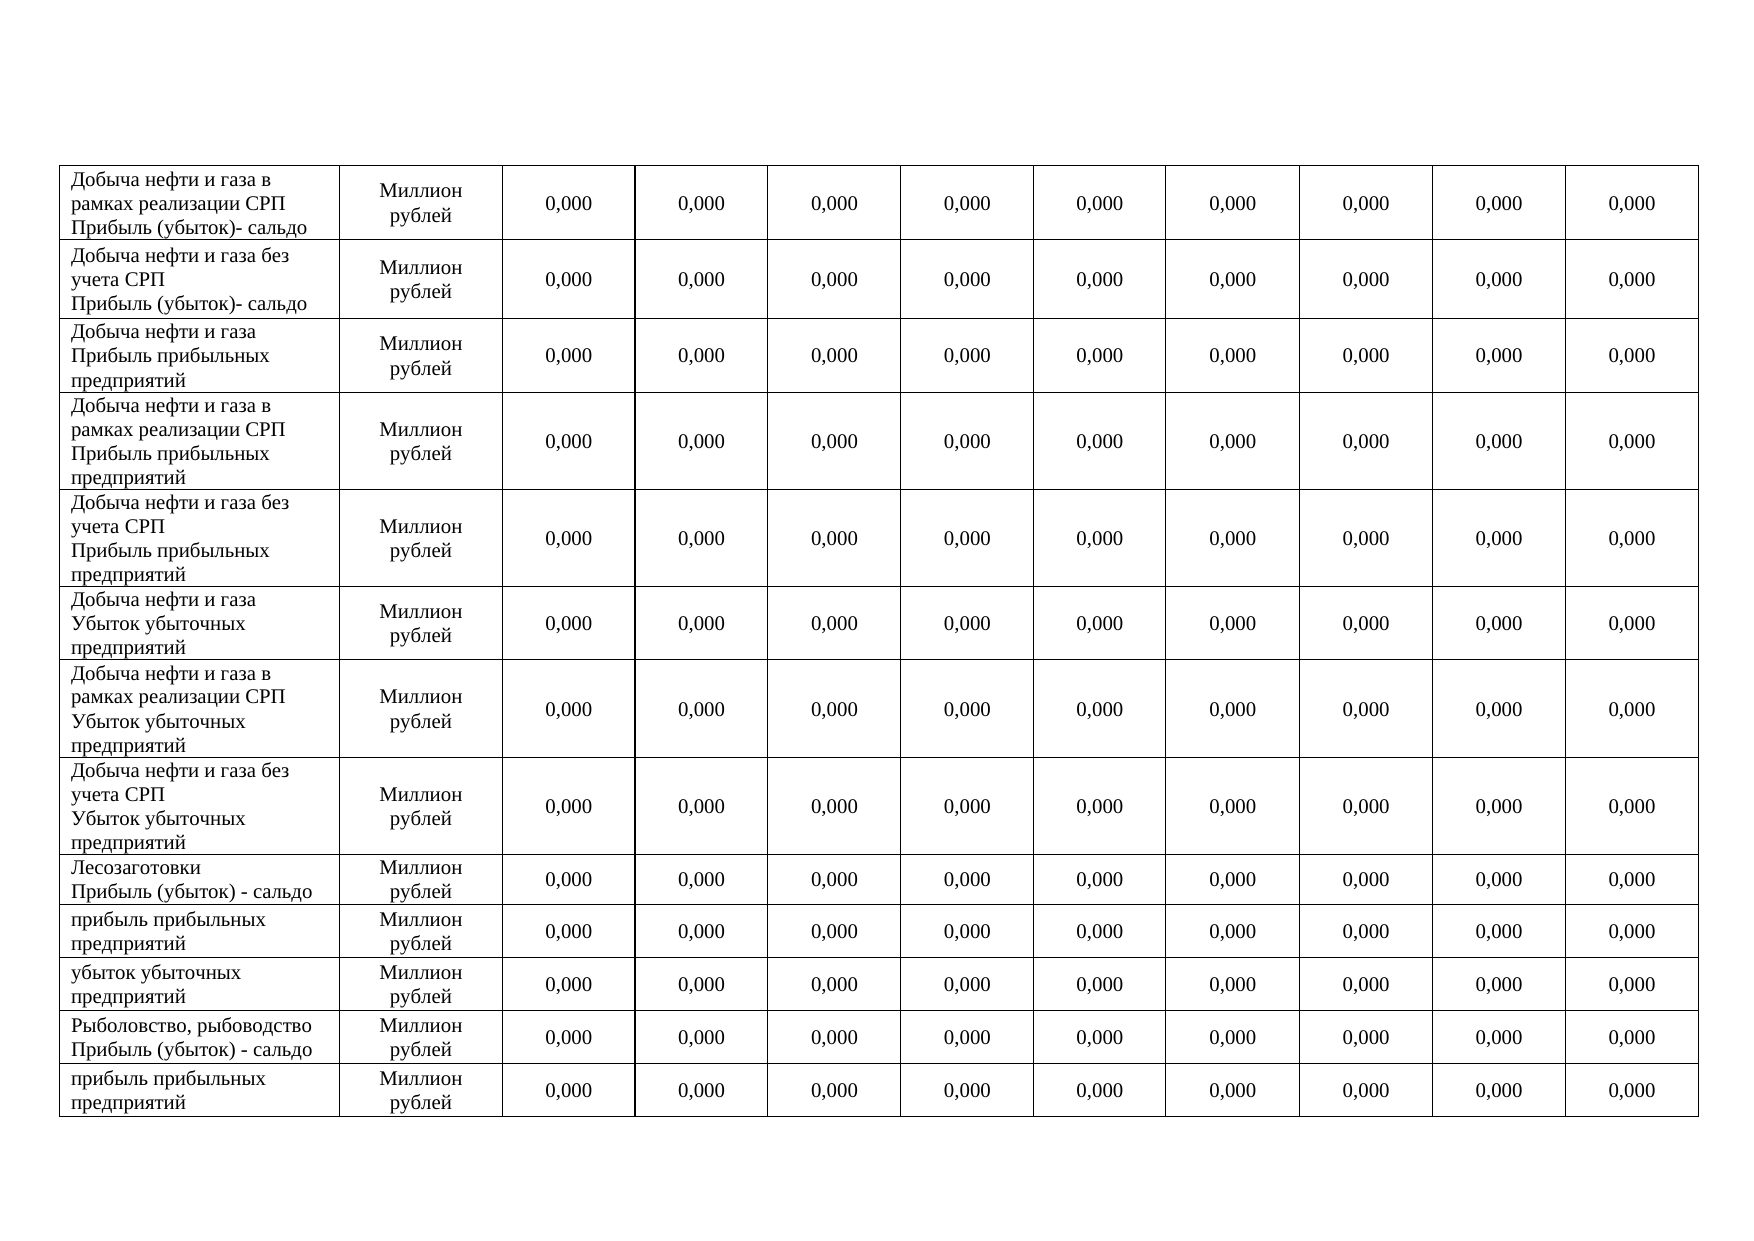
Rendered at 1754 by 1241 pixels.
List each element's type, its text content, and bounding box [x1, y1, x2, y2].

table_cell Миллион рублей [340, 1011, 502, 1063]
table_cell Добыча нефти и газа без учета СРП Убыток убыточных предприятий [60, 758, 339, 854]
table_cell 0,000 [1566, 905, 1698, 957]
table_cell Миллион рублей [340, 166, 502, 239]
table_cell 0,000 [1300, 758, 1432, 854]
table_cell 0,000 [901, 393, 1033, 489]
table_cell 0,000 [1300, 958, 1432, 1010]
table_cell Миллион рублей [340, 855, 502, 903]
table_cell 0,000 [901, 319, 1033, 392]
table_cell 0,000 [1433, 319, 1565, 392]
table_cell 0,000 [1433, 958, 1565, 1010]
table_cell Миллион рублей [340, 490, 502, 586]
table_cell Миллион рублей [340, 758, 502, 854]
table_cell 0,000 [636, 1064, 767, 1116]
table_cell 0,000 [636, 393, 767, 489]
table_cell 0,000 [901, 587, 1033, 659]
table_cell Миллион рублей [340, 240, 502, 318]
table_cell 0,000 [1566, 1011, 1698, 1063]
table_cell 0,000 [1300, 587, 1432, 659]
table_cell 0,000 [1034, 240, 1165, 318]
table_cell Миллион рублей [340, 393, 502, 489]
table_cell Добыча нефти и газа в рамках реализации СРП Убыток убыточных предприятий [60, 660, 339, 757]
table_cell Миллион рублей [340, 319, 502, 392]
table_cell 0,000 [1034, 1064, 1165, 1116]
table_cell 0,000 [768, 660, 900, 757]
table_cell 0,000 [1433, 240, 1565, 318]
table_cell 0,000 [636, 166, 767, 239]
table_cell 0,000 [503, 758, 634, 854]
table_cell прибыль прибыльных предприятий [60, 905, 339, 957]
table_cell 0,000 [636, 905, 767, 957]
table_cell 0,000 [901, 166, 1033, 239]
table_cell 0,000 [1566, 490, 1698, 586]
table_cell 0,000 [1034, 905, 1165, 957]
table_cell 0,000 [636, 490, 767, 586]
table_cell 0,000 [1034, 319, 1165, 392]
table_cell 0,000 [503, 393, 634, 489]
table_cell 0,000 [901, 855, 1033, 903]
table_cell 0,000 [768, 1064, 900, 1116]
table_cell 0,000 [768, 958, 900, 1010]
table_cell 0,000 [1166, 166, 1299, 239]
table_cell 0,000 [901, 1064, 1033, 1116]
table_cell Добыча нефти и газа в рамках реализации СРП Прибыль прибыльных предприятий [60, 393, 339, 489]
table_cell Лесозаготовки Прибыль (убыток) - сальдо [60, 855, 339, 903]
table_cell 0,000 [1300, 393, 1432, 489]
table_cell 0,000 [636, 758, 767, 854]
table_cell 0,000 [1166, 1011, 1299, 1063]
table_cell 0,000 [1300, 490, 1432, 586]
table_cell 0,000 [503, 240, 634, 318]
table_cell 0,000 [1300, 1011, 1432, 1063]
table_cell 0,000 [901, 758, 1033, 854]
table_cell 0,000 [1300, 660, 1432, 757]
table_cell 0,000 [503, 1064, 634, 1116]
table_cell Добыча нефти и газа Убыток убыточных предприятий [60, 587, 339, 659]
table_cell 0,000 [1433, 1064, 1565, 1116]
table_cell Миллион рублей [340, 660, 502, 757]
table_cell 0,000 [1166, 958, 1299, 1010]
table_cell 0,000 [1566, 958, 1698, 1010]
table_cell 0,000 [768, 855, 900, 903]
table_cell 0,000 [1566, 240, 1698, 318]
table_cell 0,000 [1566, 166, 1698, 239]
table_cell 0,000 [1166, 240, 1299, 318]
table_cell 0,000 [636, 660, 767, 757]
table_cell Миллион рублей [340, 905, 502, 957]
table_cell 0,000 [1433, 660, 1565, 757]
table_cell 0,000 [503, 166, 634, 239]
table_cell 0,000 [768, 393, 900, 489]
table_cell 0,000 [1166, 393, 1299, 489]
table_cell 0,000 [1566, 1064, 1698, 1116]
table_cell 0,000 [768, 587, 900, 659]
table_cell 0,000 [636, 587, 767, 659]
table_cell 0,000 [768, 490, 900, 586]
table_cell убыток убыточных предприятий [60, 958, 339, 1010]
table_cell 0,000 [636, 240, 767, 318]
table_cell 0,000 [901, 240, 1033, 318]
table_cell 0,000 [768, 905, 900, 957]
table_cell 0,000 [1166, 490, 1299, 586]
table_cell 0,000 [768, 1011, 900, 1063]
table_cell 0,000 [1566, 758, 1698, 854]
table_cell 0,000 [1300, 1064, 1432, 1116]
table_cell 0,000 [503, 660, 634, 757]
table_cell Рыболовство, рыбоводство Прибыль (убыток) - сальдо [60, 1011, 339, 1063]
table_cell 0,000 [1166, 855, 1299, 903]
table_cell 0,000 [1034, 758, 1165, 854]
table_cell 0,000 [1034, 958, 1165, 1010]
table_cell 0,000 [1433, 393, 1565, 489]
table_cell 0,000 [1433, 905, 1565, 957]
table_cell 0,000 [636, 855, 767, 903]
table_cell 0,000 [1034, 660, 1165, 757]
table_cell 0,000 [1034, 855, 1165, 903]
table_cell 0,000 [1034, 1011, 1165, 1063]
table_cell 0,000 [503, 319, 634, 392]
table_cell 0,000 [636, 319, 767, 392]
table_cell 0,000 [636, 1011, 767, 1063]
table_cell 0,000 [1300, 240, 1432, 318]
table_cell 0,000 [1433, 1011, 1565, 1063]
table_cell 0,000 [768, 758, 900, 854]
table_cell 0,000 [503, 490, 634, 586]
table_cell 0,000 [1166, 758, 1299, 854]
table_cell 0,000 [1166, 660, 1299, 757]
table_cell 0,000 [901, 490, 1033, 586]
table_cell 0,000 [1433, 490, 1565, 586]
table_cell 0,000 [503, 958, 634, 1010]
table_cell 0,000 [901, 660, 1033, 757]
table_cell 0,000 [503, 1011, 634, 1063]
table_cell 0,000 [1566, 393, 1698, 489]
table_cell 0,000 [503, 587, 634, 659]
table_cell Добыча нефти и газа Прибыль прибыльных предприятий [60, 319, 339, 392]
table_cell Добыча нефти и газа без учета СРП Прибыль (убыток)- сальдо [60, 240, 339, 318]
table_cell 0,000 [1566, 660, 1698, 757]
table_cell 0,000 [768, 166, 900, 239]
table_cell 0,000 [1034, 166, 1165, 239]
table_cell 0,000 [636, 958, 767, 1010]
table_cell Добыча нефти и газа без учета СРП Прибыль прибыльных предприятий [60, 490, 339, 586]
table_cell 0,000 [503, 855, 634, 903]
table_cell 0,000 [901, 905, 1033, 957]
table_cell Миллион рублей [340, 958, 502, 1010]
table_cell 0,000 [1433, 855, 1565, 903]
table_cell 0,000 [1433, 166, 1565, 239]
table_cell 0,000 [1166, 319, 1299, 392]
table_cell 0,000 [901, 1011, 1033, 1063]
table_cell Миллион рублей [340, 1064, 502, 1116]
table_cell 0,000 [1034, 490, 1165, 586]
table_cell 0,000 [768, 319, 900, 392]
table_cell 0,000 [1300, 319, 1432, 392]
table_cell 0,000 [1034, 587, 1165, 659]
table_cell прибыль прибыльных предприятий [60, 1064, 339, 1116]
table_cell Миллион рублей [340, 587, 502, 659]
table_cell 0,000 [1166, 587, 1299, 659]
table_cell 0,000 [1034, 393, 1165, 489]
table_cell 0,000 [1300, 166, 1432, 239]
table_cell 0,000 [768, 240, 900, 318]
table_cell 0,000 [1166, 905, 1299, 957]
table_cell 0,000 [1433, 587, 1565, 659]
table_cell 0,000 [1566, 319, 1698, 392]
table_cell 0,000 [1566, 587, 1698, 659]
table_cell Добыча нефти и газа в рамках реализации СРП Прибыль (убыток)- сальдо [60, 166, 339, 239]
table_cell 0,000 [1300, 905, 1432, 957]
table_cell 0,000 [1166, 1064, 1299, 1116]
table_cell 0,000 [1433, 758, 1565, 854]
table_cell 0,000 [503, 905, 634, 957]
table_cell 0,000 [901, 958, 1033, 1010]
table_cell 0,000 [1566, 855, 1698, 903]
table_cell 0,000 [1300, 855, 1432, 903]
